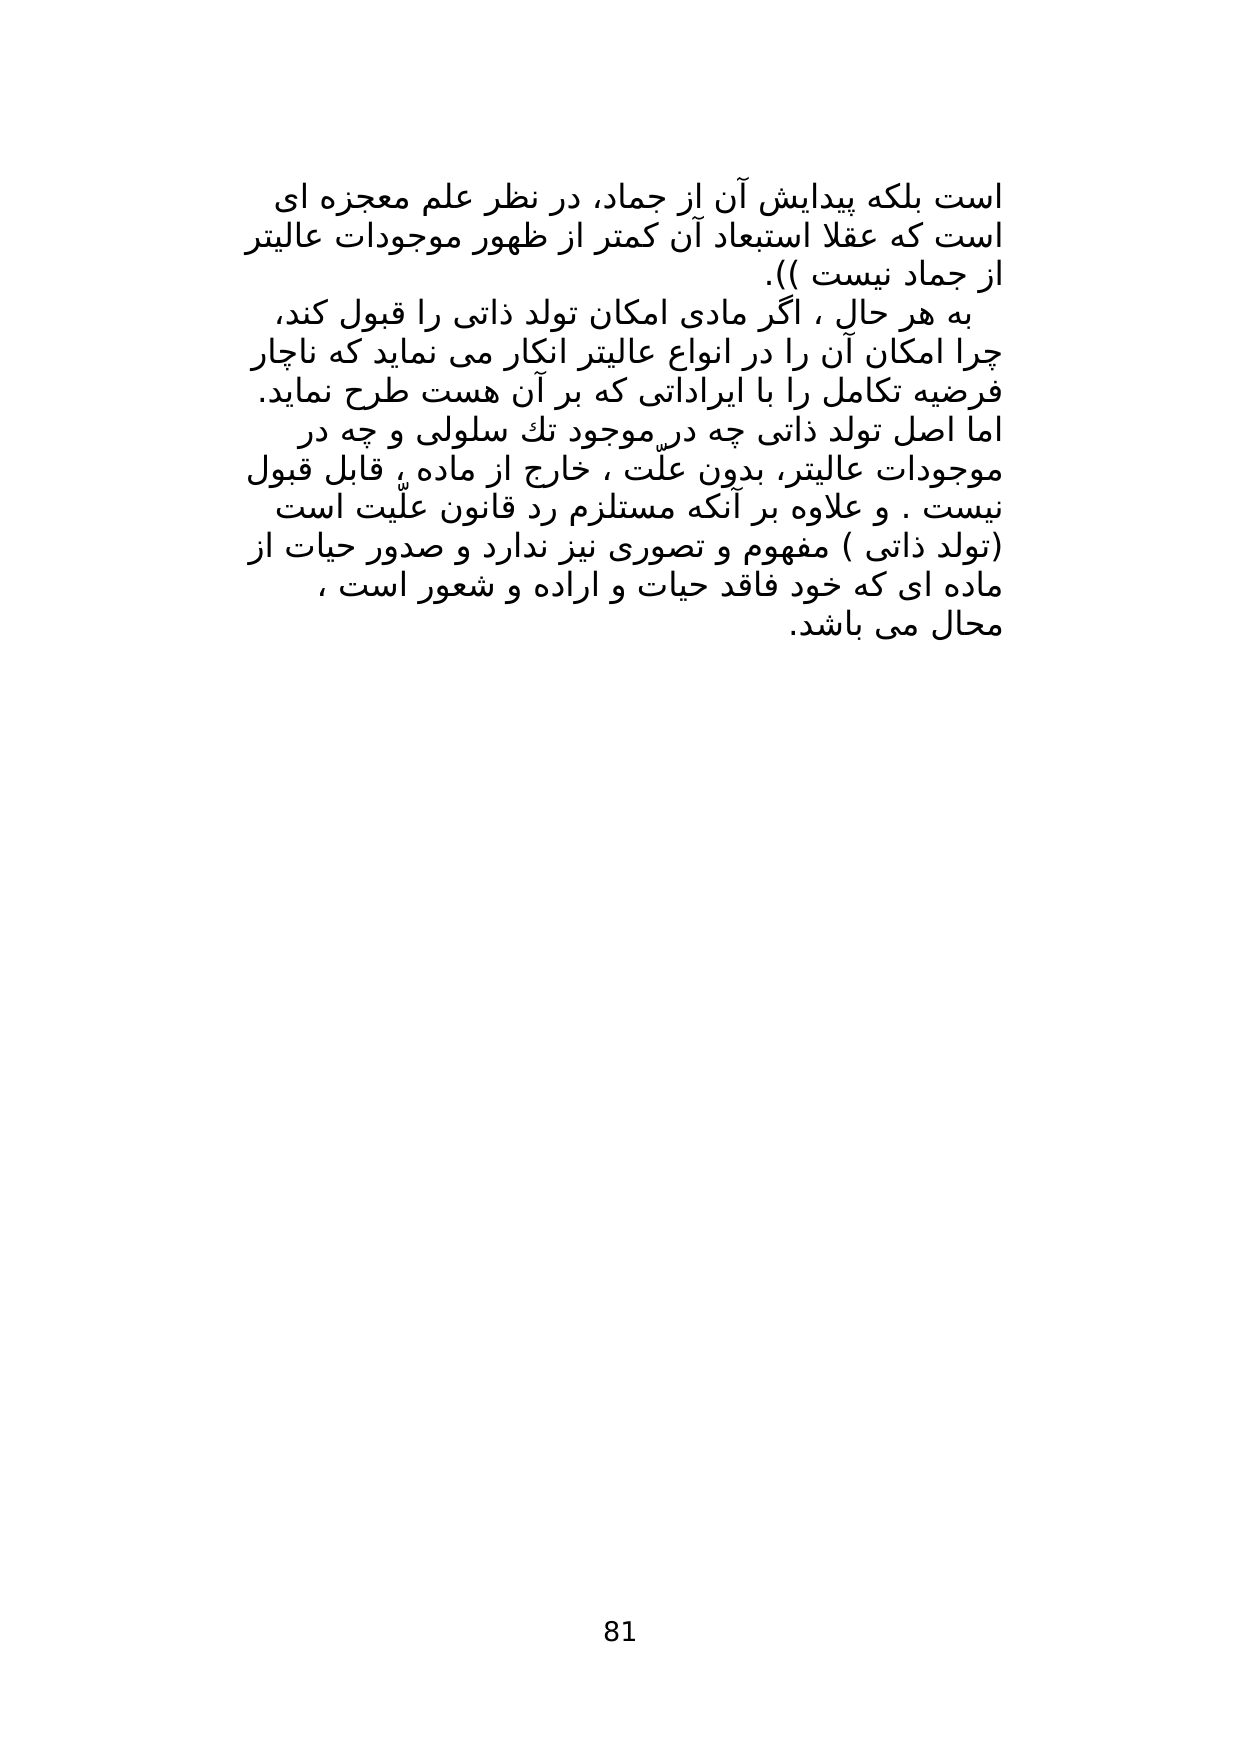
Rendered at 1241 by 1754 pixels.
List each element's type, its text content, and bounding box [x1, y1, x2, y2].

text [236, 177, 1004, 294]
text به هر حال ، اگر مادى امكان تولد ذاتى را قبول كند، چرا امكان آن را در انواع عاليتر انكار مى نمايد كه ناچار فرضيه تكامل را با ايراداتى كه بر آن هست طرح نمايد. اما اصل تولد ذاتى چه در موجود تك سلولى و چه در موجودات عاليتر، بدون علّت ، خارج از ماده ، قابل قبول نيست . و علاوه بر آنكه مستلزم رد قانون علّيت است (تولد ذاتى ) مفهوم و تصورى نيز ندارد و صدور حيات از ماده اى كه خود فاقد حيات و اراده و شعور است ، محال مى باشد. [236, 294, 1004, 643]
